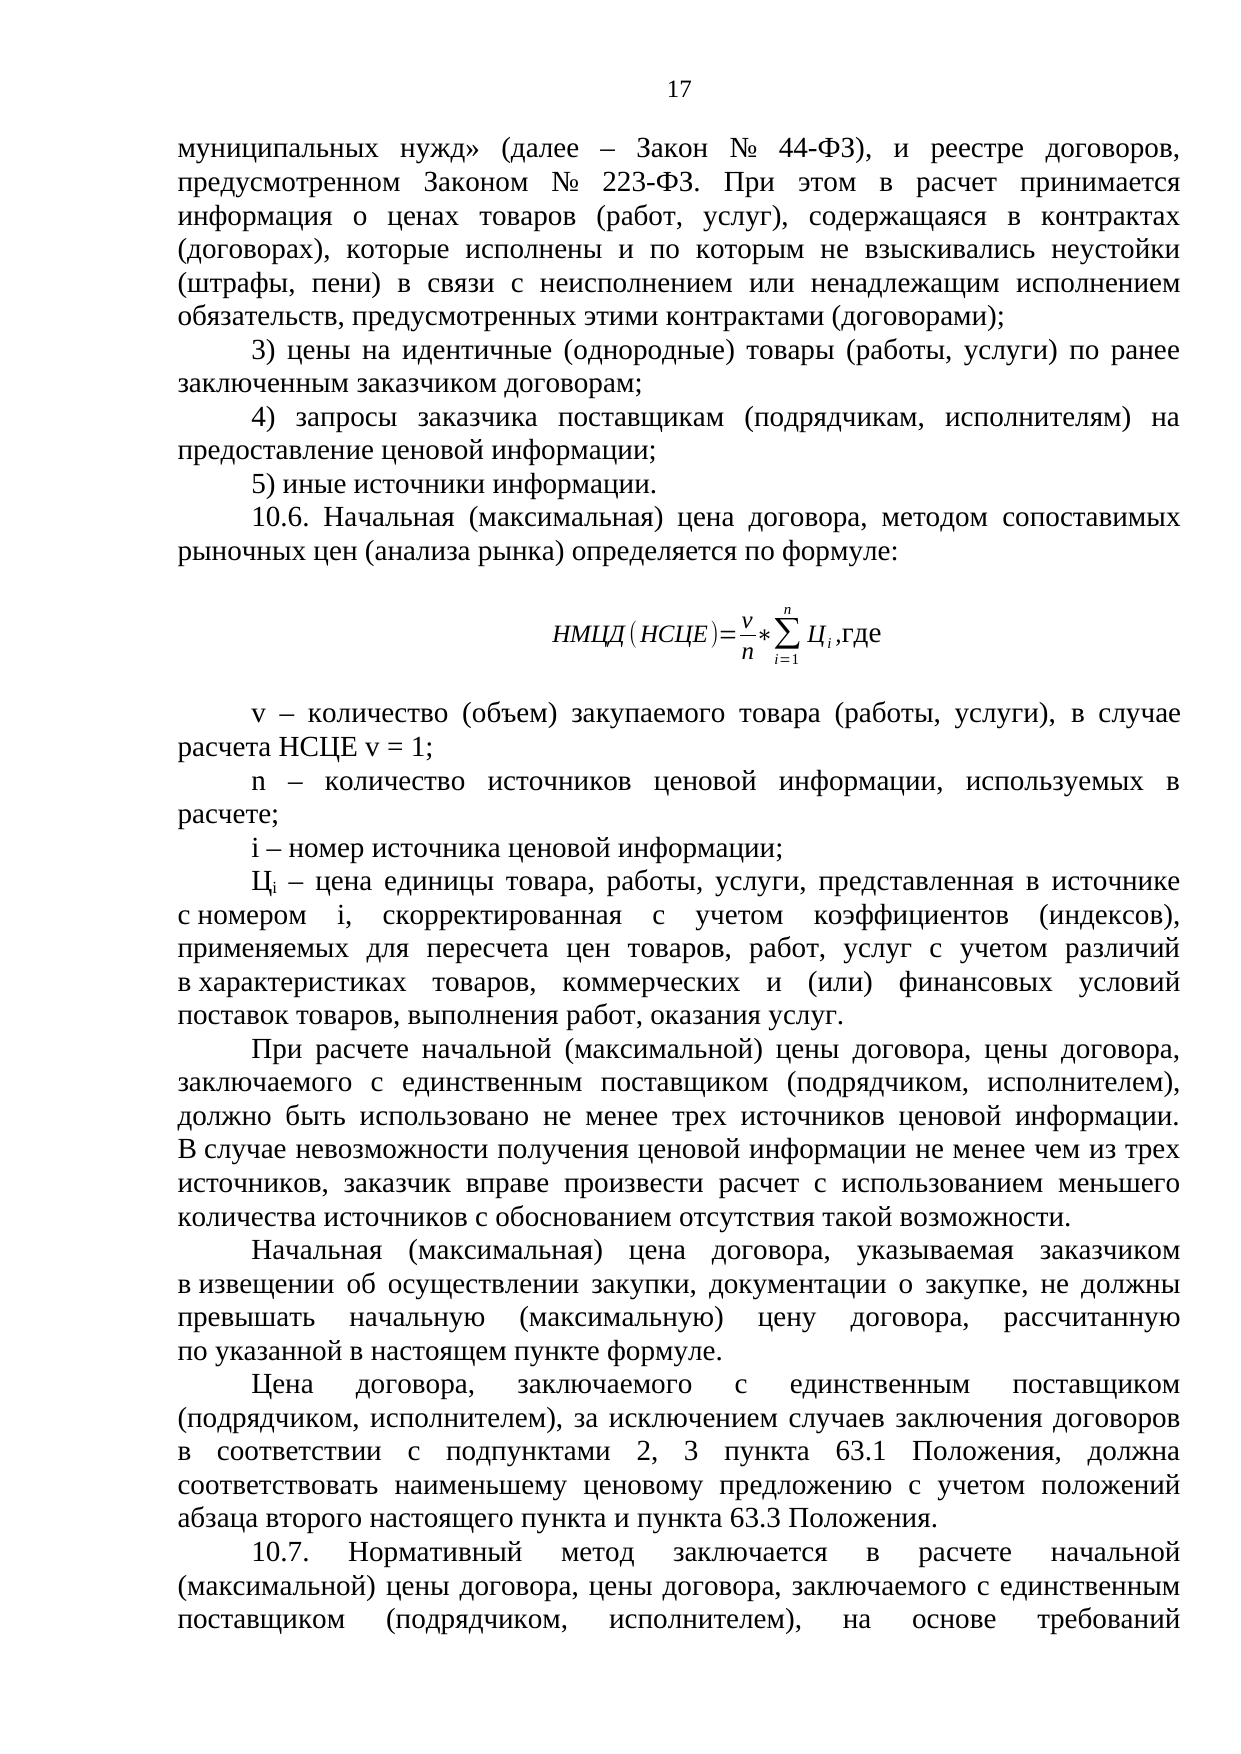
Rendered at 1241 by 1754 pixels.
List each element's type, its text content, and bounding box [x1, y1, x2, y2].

text i – номер источника ценовой информации; [177, 830, 1181, 863]
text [177, 131, 1181, 332]
text n – количество источников ценовой информации, используемых в расчете; [177, 763, 1181, 830]
text Цена договора, заключаемого с единственным поставщиком (подрядчиком, исполнителем), за исключением случаев заключения договоров в соответствии с подпунктами 2, 3 пункта 63.1 Положения, должна соответствовать наименьшему ценовому предложению с учетом положений абзаца второго настоящего пункта и пункта 63.3 Положения. [177, 1366, 1181, 1534]
text где [177, 600, 1181, 696]
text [177, 1534, 1181, 1635]
text 10.6. Начальная (максимальная) цена договора, методом сопоставимых рыночных цен (анализа рынка) определяется по формуле: [177, 499, 1181, 567]
text При расчете начальной (максимальной) цены договора, цены договора, заключаемого с единственным поставщиком (подрядчиком, исполнителем), должно быть использовано не менее трех источников ценовой информации. В случае невозможности получения ценовой информации не менее чем из трех источников, заказчик вправе произвести расчет с использованием меньшего количества источников с обоснованием отсутствия такой возможности. [177, 1031, 1181, 1232]
text 3) цены на идентичные (однородные) товары (работы, услуги) по ранее заключенным заказчиком договорам; [177, 332, 1181, 399]
text 4) запросы заказчика поставщикам (подрядчикам, исполнителям) на предоставление ценовой информации; [177, 399, 1181, 466]
text v – количество (объем) закупаемого товара (работы, услуги), в случае расчета НСЦЕ v = 1; [177, 696, 1181, 763]
text Цi – цена единицы товара, работы, услуги, представленная в источнике с номером i, скорректированная с учетом коэффициентов (индексов), применяемых для пересчета цен товаров, работ, услуг с учетом различий в характеристиках товаров, коммерческих и (или) финансовых условий поставок товаров, выполнения работ, оказания услуг. [177, 863, 1181, 1031]
text Начальная (максимальная) цена договора, указываемая заказчиком в извещении об осуществлении закупки, документации о закупке, не должны превышать начальную (максимальную) цену договора, рассчитанную по указанной в настоящем пункте формуле. [177, 1232, 1181, 1366]
text 5) иные источники информации. [177, 466, 1181, 499]
